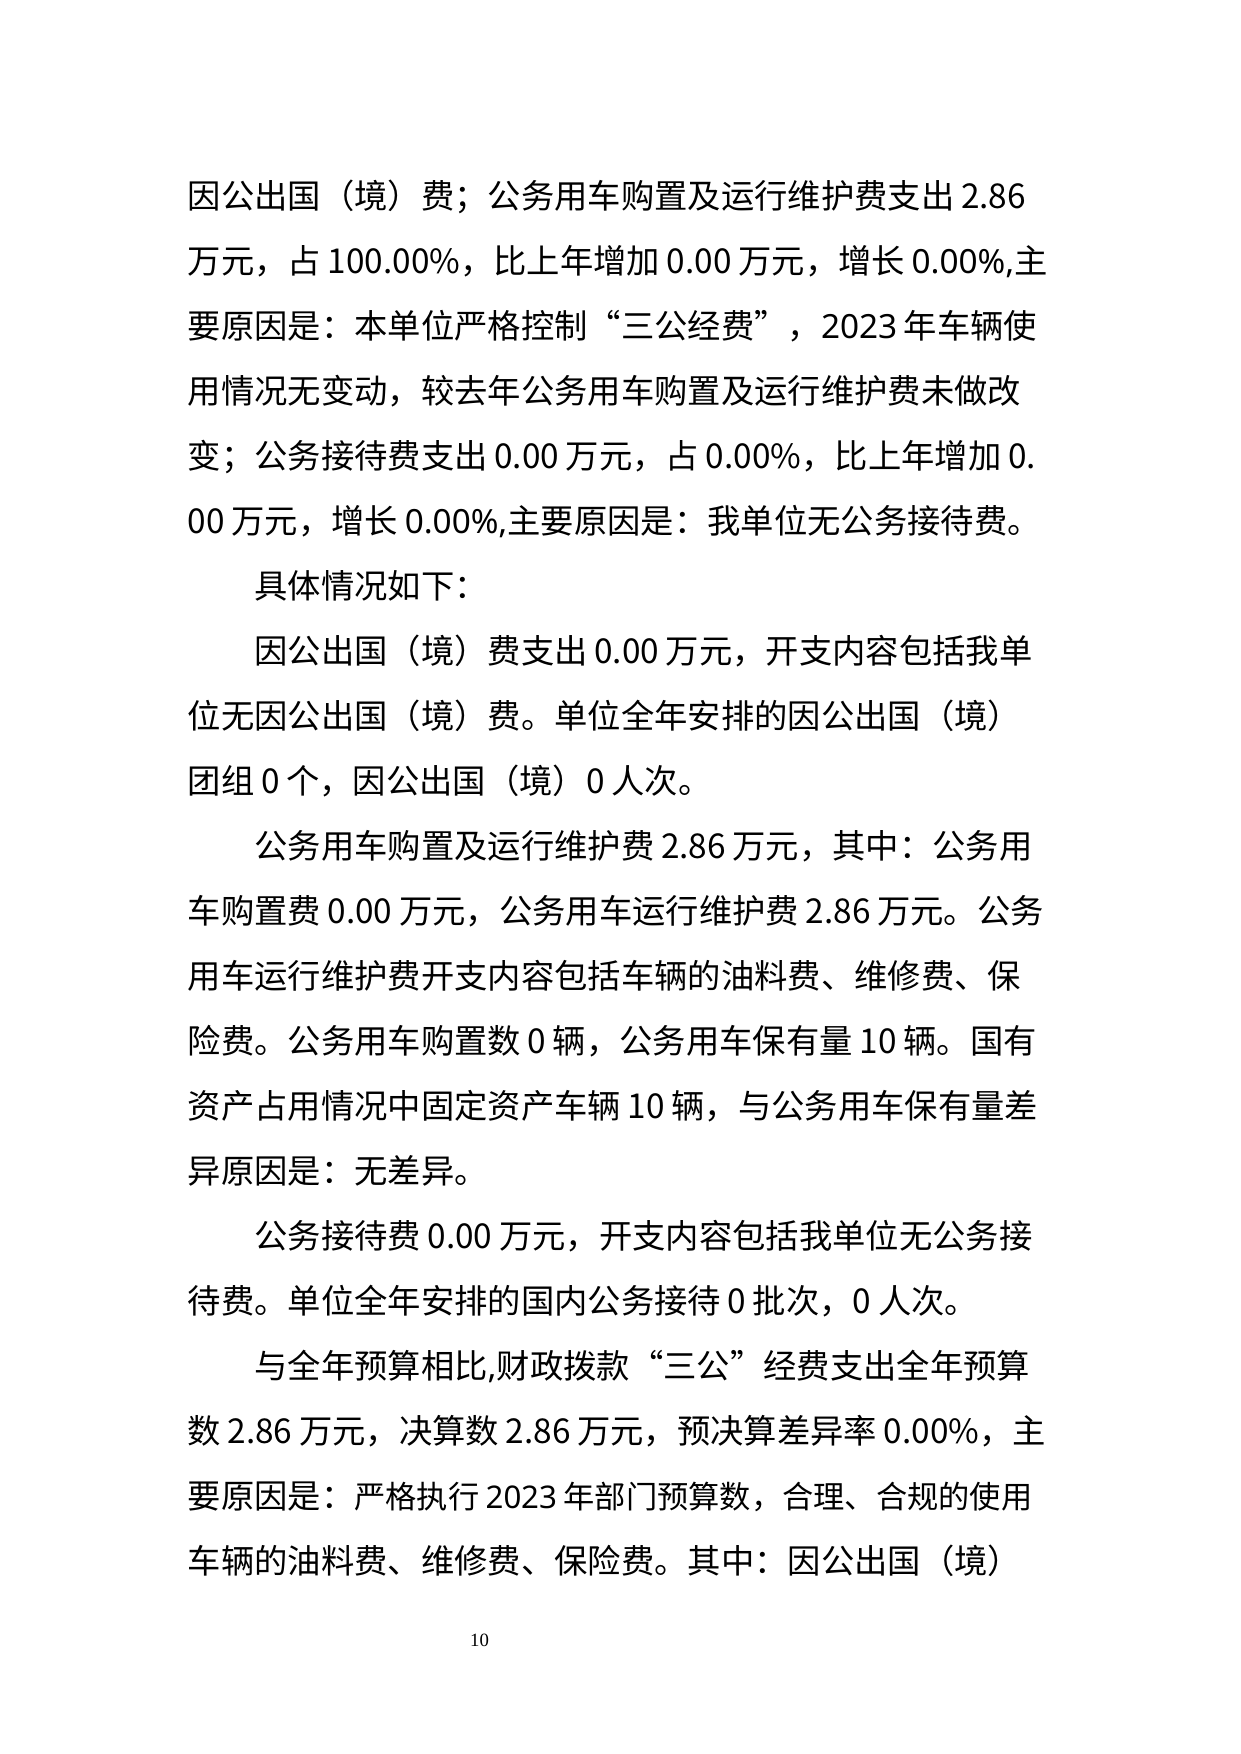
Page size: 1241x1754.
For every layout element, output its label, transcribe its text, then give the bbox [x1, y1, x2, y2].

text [187, 1332, 1053, 1592]
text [187, 162, 1053, 552]
text 因公出国（境）费支出0.00万元，开支内容包括我单位无因公出国（境）费。单位全年安排的因公出国（境）团组0个，因公出国（境）0人次。 [187, 617, 1053, 812]
text 公务用车购置及运行维护费2.86万元，其中：公务用车购置费0.00万元，公务用车运行维护费2.86万元。公务用车运行维护费开支内容包括车辆的油料费、维修费、保险费。公务用车购置数0辆，公务用车保有量10辆。国有资产占用情况中固定资产车辆10辆，与公务用车保有量差异原因是：无差异。 [187, 812, 1053, 1202]
text 具体情况如下： [187, 552, 1053, 617]
text 公务接待费0.00万元，开支内容包括我单位无公务接待费。单位全年安排的国内公务接待0批次，0人次。 [187, 1202, 1053, 1332]
